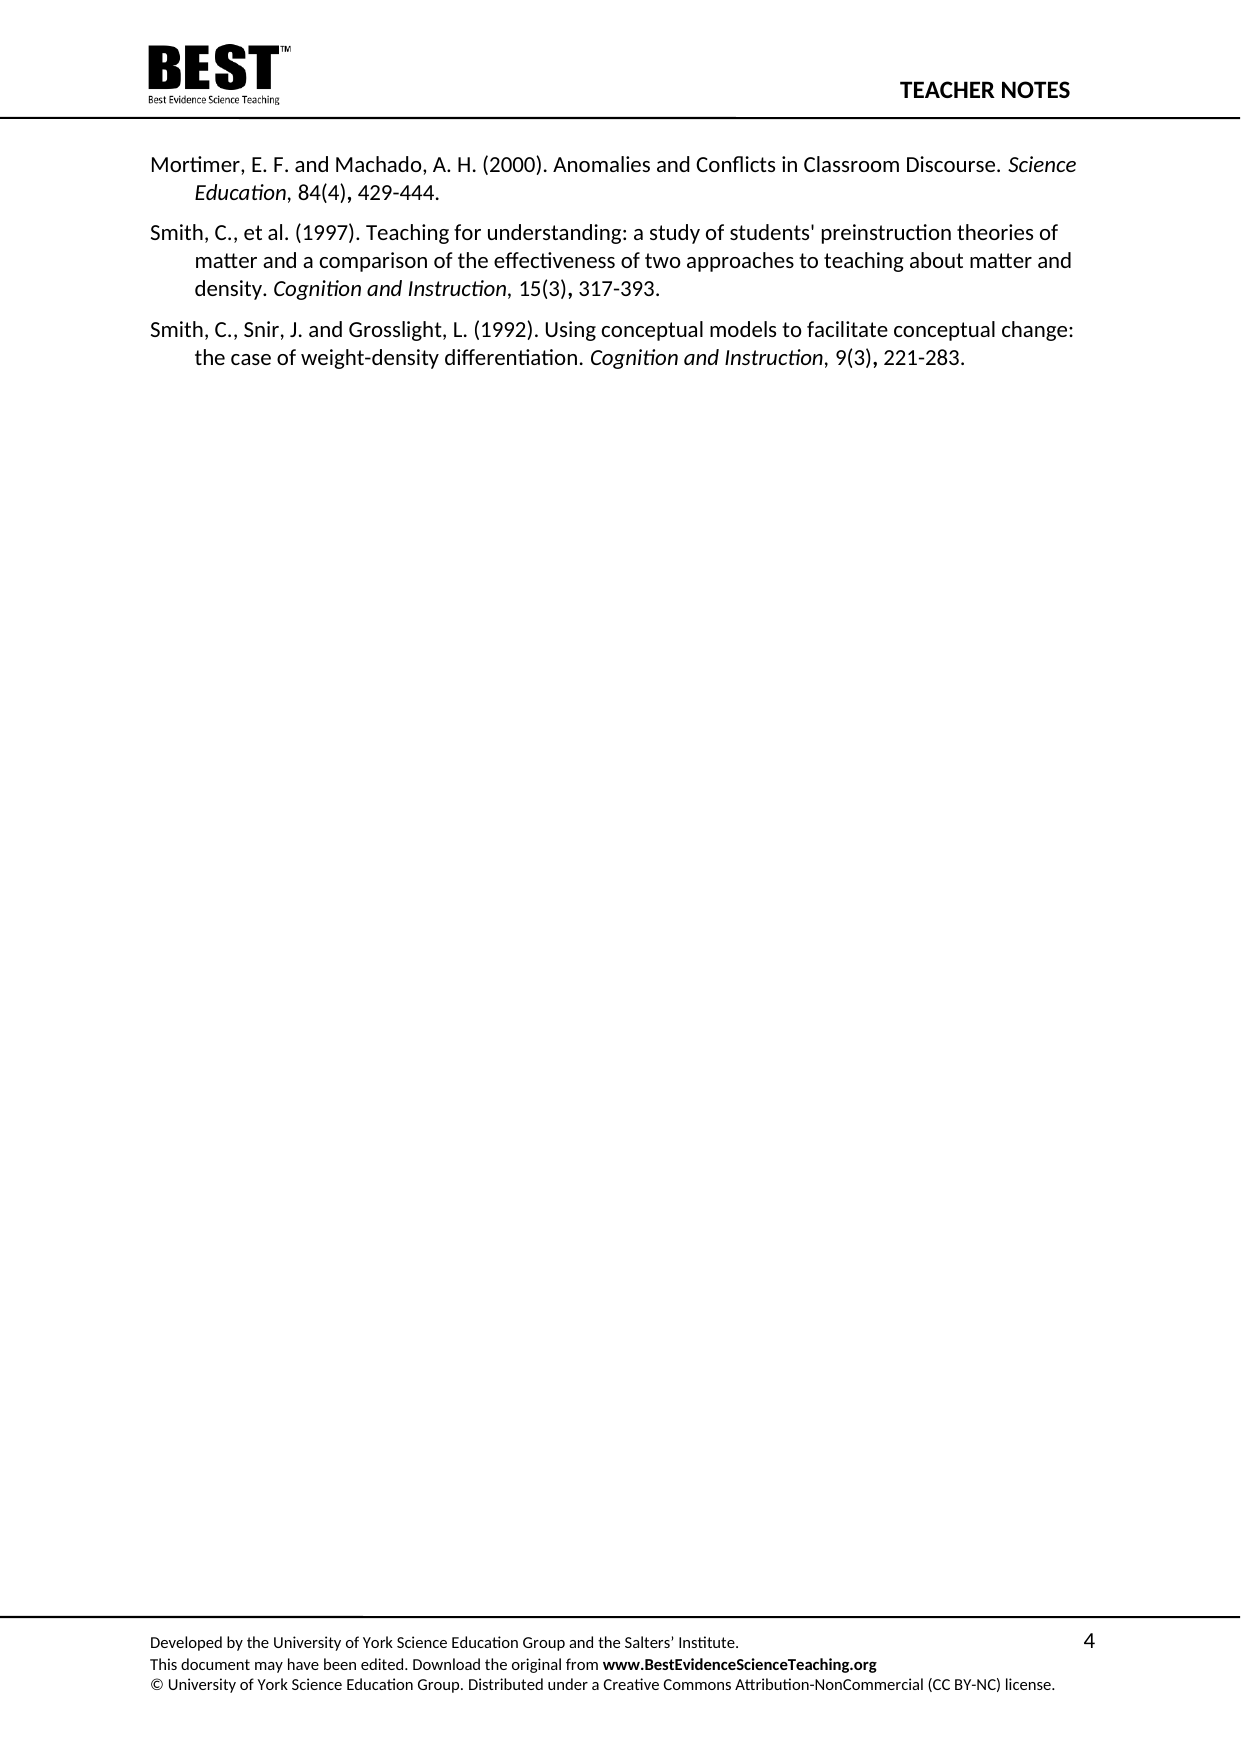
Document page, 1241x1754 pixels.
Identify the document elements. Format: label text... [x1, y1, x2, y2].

picture [148, 44, 291, 105]
text Smith, C., et al. (1997). Teaching for understanding: a study of students' preinstruction theories of matter and a comparison of the effectiveness of two approaches to teaching about matter and density. Cognition and Instruction, 15(3), 317-393. [150, 218, 1090, 303]
text Smith, C., Snir, J. and Grosslight, L. (1992). Using conceptual models to facilitate conceptual change: the case of weight-density differentiation. Cognition and Instruction, 9(3), 221-283. [150, 315, 1090, 371]
text Mortimer, E. F. and Machado, A. H. (2000). Anomalies and Conflicts in Classroom Discourse. Science Education, 84(4), 429-444. [150, 150, 1090, 206]
